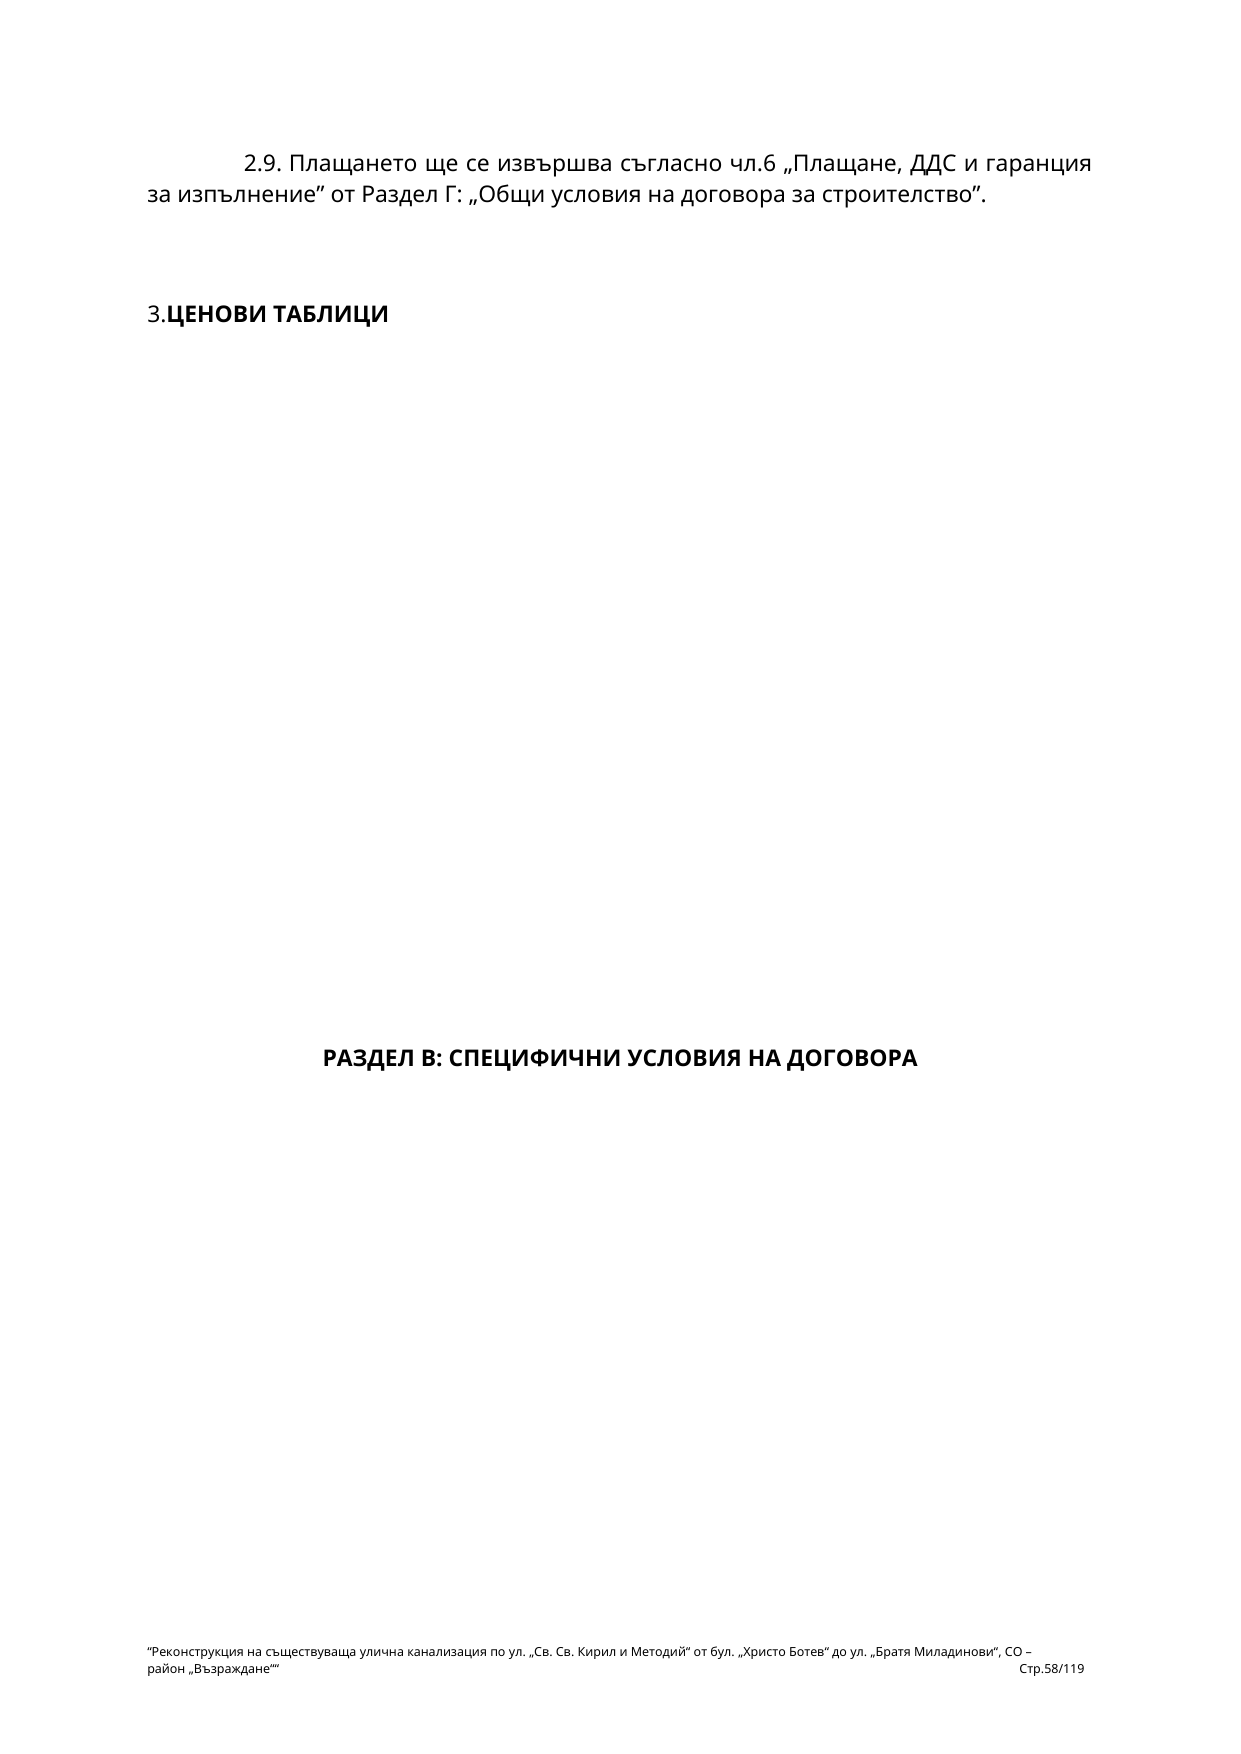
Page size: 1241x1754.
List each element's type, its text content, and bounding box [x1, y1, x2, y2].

text РАЗДЕЛ В: СПЕЦИФИЧНИ УСЛОВИЯ НА ДОГОВОРА [147, 1042, 1093, 1073]
text 3.ЦЕНОВИ ТАБЛИЦИ [147, 297, 1093, 329]
list Плащането ще се извършва съгласно чл.6 „Плащане, ДДС и гаранция за изпълнение” от Раздел Г: „Общи условия на договора за строителство”. [147, 147, 1093, 209]
